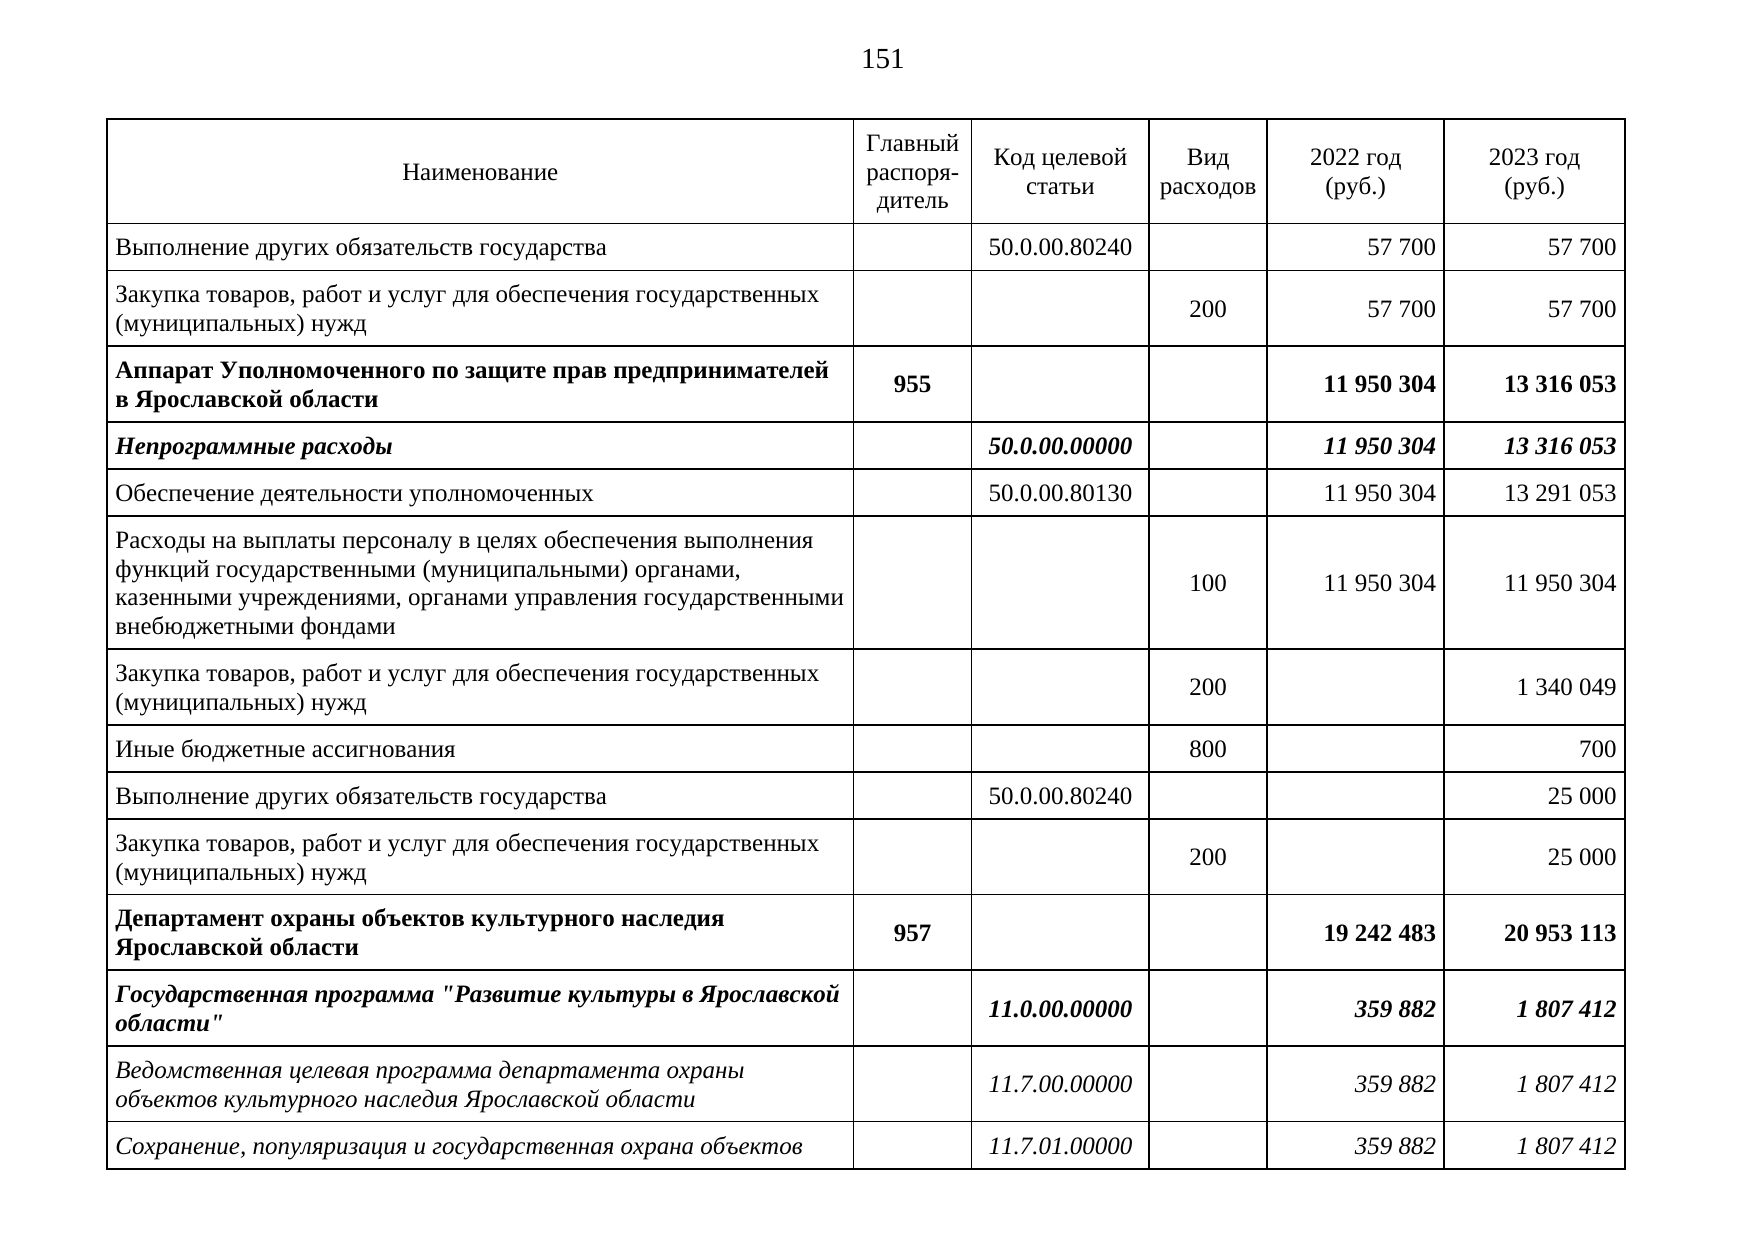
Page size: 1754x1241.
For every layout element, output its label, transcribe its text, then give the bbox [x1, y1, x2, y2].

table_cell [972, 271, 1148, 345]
table_header 2023 год (руб.) [1445, 120, 1624, 223]
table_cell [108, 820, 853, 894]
table_header Вид расходов [1150, 120, 1266, 223]
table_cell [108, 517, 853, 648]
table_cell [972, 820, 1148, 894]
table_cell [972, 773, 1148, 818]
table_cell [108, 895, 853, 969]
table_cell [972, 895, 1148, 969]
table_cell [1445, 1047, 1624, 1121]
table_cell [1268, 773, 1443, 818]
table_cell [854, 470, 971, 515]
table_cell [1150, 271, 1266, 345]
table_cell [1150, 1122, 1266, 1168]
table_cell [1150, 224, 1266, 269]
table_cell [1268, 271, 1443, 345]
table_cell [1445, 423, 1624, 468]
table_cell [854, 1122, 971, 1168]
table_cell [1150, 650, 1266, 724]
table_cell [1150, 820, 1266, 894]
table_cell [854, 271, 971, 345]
table_header Главный распоря-дитель [854, 120, 971, 223]
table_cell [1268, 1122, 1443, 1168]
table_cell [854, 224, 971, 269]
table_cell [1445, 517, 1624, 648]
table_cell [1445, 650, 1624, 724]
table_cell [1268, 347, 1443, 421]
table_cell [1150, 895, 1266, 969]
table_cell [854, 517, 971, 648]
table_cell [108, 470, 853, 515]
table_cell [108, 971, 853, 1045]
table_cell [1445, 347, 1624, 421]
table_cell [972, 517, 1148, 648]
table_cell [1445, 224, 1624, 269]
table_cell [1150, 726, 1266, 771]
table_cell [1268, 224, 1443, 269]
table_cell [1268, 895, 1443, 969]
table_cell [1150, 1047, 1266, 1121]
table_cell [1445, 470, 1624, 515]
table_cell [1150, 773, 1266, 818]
table_header 2022 год (руб.) [1268, 120, 1443, 223]
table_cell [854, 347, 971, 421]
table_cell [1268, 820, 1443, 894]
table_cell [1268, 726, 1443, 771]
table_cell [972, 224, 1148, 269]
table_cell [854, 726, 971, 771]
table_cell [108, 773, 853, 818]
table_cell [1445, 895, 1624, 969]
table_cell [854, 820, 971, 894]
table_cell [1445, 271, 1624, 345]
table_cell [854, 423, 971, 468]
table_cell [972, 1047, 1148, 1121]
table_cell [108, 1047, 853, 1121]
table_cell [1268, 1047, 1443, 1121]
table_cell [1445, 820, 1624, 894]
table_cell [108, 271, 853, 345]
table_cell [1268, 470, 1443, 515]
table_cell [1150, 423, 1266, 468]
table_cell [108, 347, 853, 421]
table_header Код целевой статьи [972, 120, 1148, 223]
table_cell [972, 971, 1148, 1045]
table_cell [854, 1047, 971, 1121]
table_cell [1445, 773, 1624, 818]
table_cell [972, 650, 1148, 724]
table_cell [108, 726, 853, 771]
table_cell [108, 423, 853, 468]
table_header Наименование [108, 120, 853, 223]
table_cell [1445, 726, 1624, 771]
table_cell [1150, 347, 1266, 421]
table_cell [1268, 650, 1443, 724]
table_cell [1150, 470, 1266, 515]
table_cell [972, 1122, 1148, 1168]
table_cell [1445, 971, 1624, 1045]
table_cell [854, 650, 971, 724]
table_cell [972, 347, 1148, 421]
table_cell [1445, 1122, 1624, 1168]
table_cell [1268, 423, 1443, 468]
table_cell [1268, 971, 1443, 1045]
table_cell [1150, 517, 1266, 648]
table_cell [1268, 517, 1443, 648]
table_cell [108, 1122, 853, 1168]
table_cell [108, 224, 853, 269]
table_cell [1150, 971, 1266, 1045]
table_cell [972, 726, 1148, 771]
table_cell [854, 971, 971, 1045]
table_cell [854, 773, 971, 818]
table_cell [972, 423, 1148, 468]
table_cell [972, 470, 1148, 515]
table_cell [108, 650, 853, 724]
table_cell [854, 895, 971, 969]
